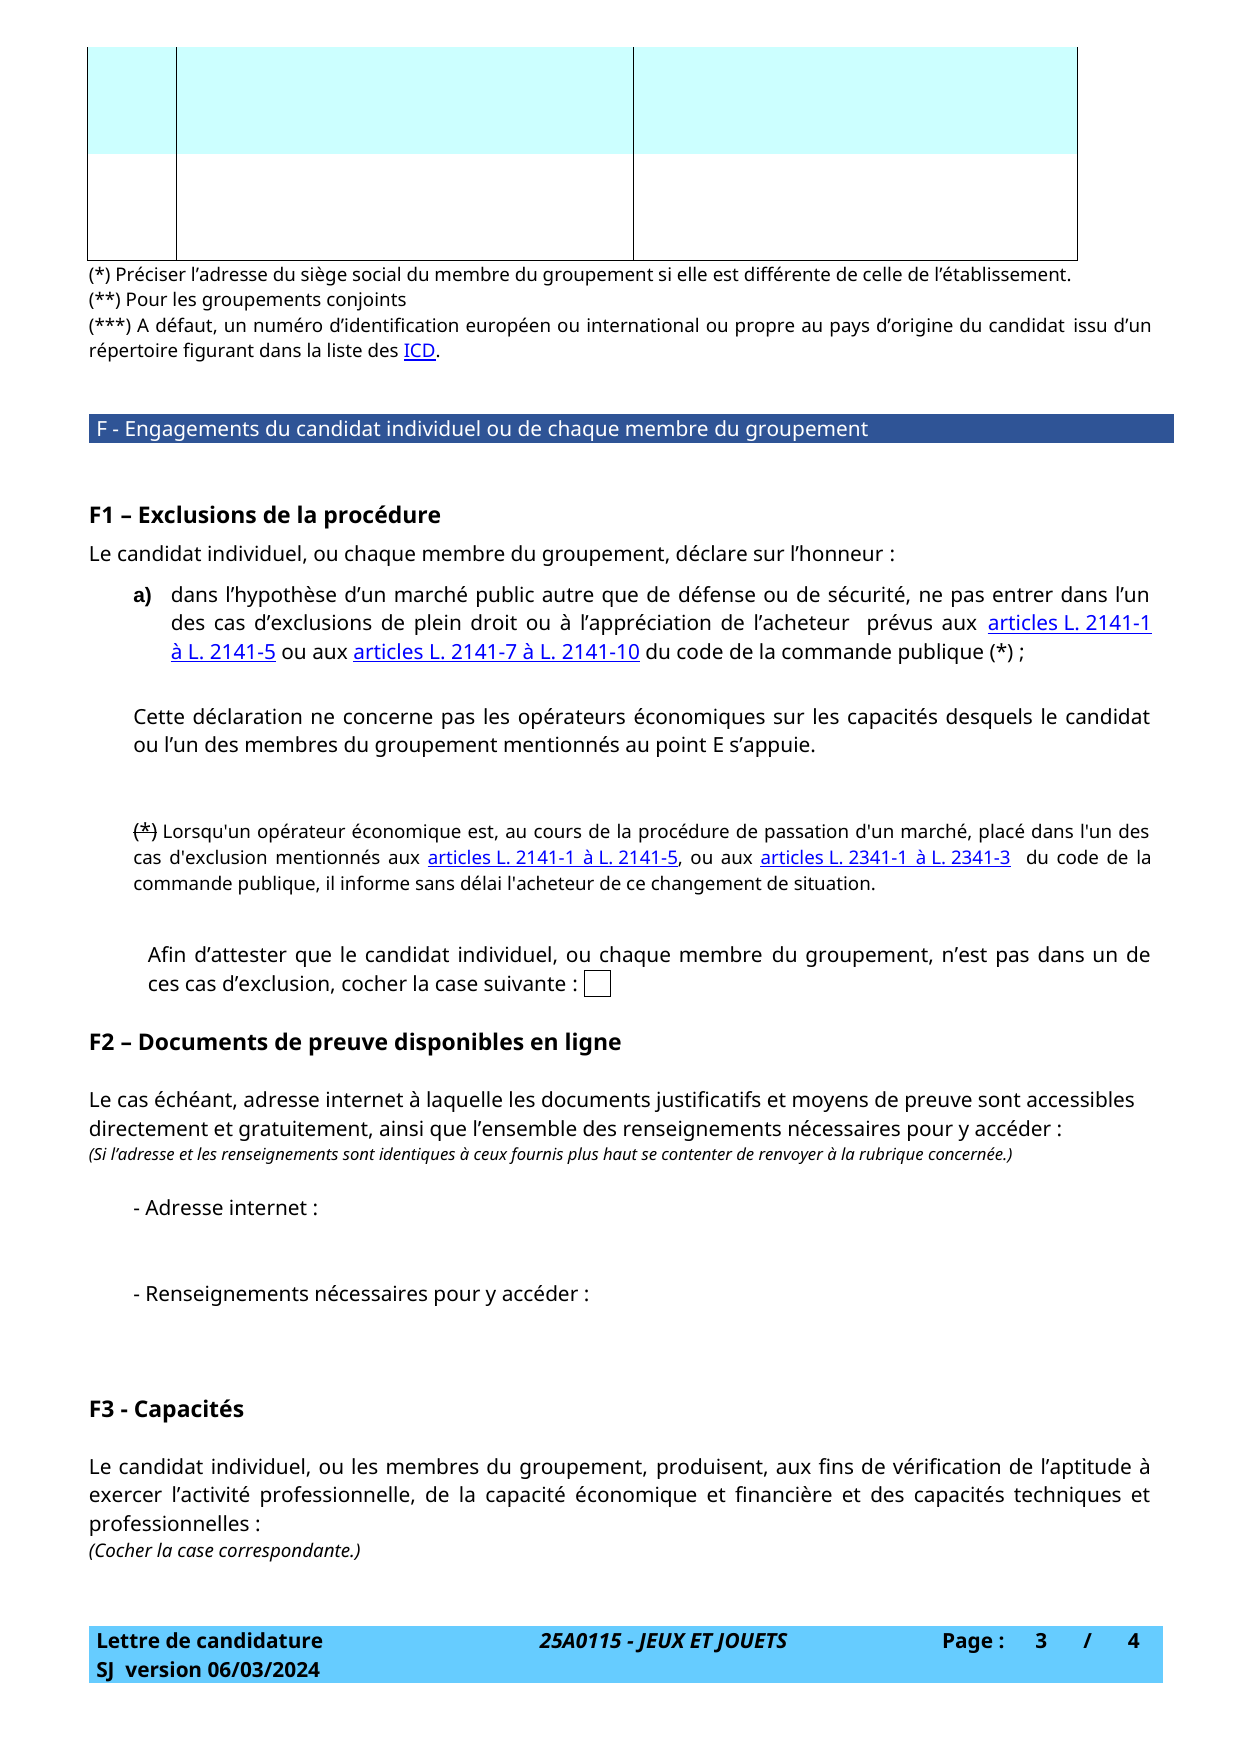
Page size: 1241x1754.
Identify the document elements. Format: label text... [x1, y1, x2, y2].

table_cell [177, 47, 633, 154]
text Le candidat individuel, ou chaque membre du groupement, déclare sur l’honneur : [89, 539, 1152, 567]
text F3 - Capacités [89, 1392, 1152, 1424]
text (Cocher la case correspondante.) [89, 1537, 1152, 1563]
text Afin d’attester que le candidat individuel, ou chaque membre du groupement, n’est pas dans un de ces cas d’exclusion, cocher la case suivante : [148, 940, 1152, 997]
text (Si l’adresse et les renseignements sont identiques à ceux fournis plus haut se contenter de renvoyer à la rubrique concernée.) [89, 1142, 1152, 1165]
text - Renseignements nécessaires pour y accéder : [133, 1279, 1152, 1307]
text F1 – Exclusions de la procédure [89, 499, 1152, 531]
text Le candidat individuel, ou les membres du groupement, produisent, aux fins de vérification de l’aptitude à exercer l’activité professionnelle, de la capacité économique et financière et des capacités techniques et professionnelles : [89, 1452, 1152, 1537]
text (***) A défaut, un numéro d’identification européen ou international ou propre au pays d’origine du candidat issu d’un répertoire figurant dans la liste des ICD. [89, 312, 1152, 363]
text - Adresse internet : [133, 1193, 1152, 1222]
table_cell [177, 154, 633, 260]
table_cell [88, 154, 176, 260]
text Le cas échéant, adresse internet à laquelle les documents justificatifs et moyens de preuve sont accessibles directement et gratuitement, ainsi que l’ensemble des renseignements nécessaires pour y accéder : [89, 1085, 1152, 1142]
list dans l’hypothèse d’un marché public autre que de défense ou de sécurité, ne pas entrer dans l’un des cas d’exclusions de plein droit ou à l’appréciation de l’acheteur prévus aux articles L. 2141-1 à L. 2141-5 ou aux articles L. 2141-7 à L. 2141-10 du code de la commande publique (*) ; [133, 580, 1152, 665]
text Cette déclaration ne concerne pas les opérateurs économiques sur les capacités desquels le candidat ou l’un des membres du groupement mentionnés au point E s’appuie. [133, 702, 1152, 759]
table_cell [634, 154, 1077, 260]
table_header F - Engagements du candidat individuel ou de chaque membre du groupement [89, 414, 1174, 443]
text (*) Préciser l’adresse du siège social du membre du groupement si elle est différente de celle de l’établissement. [89, 261, 1152, 287]
text (*) Lorsqu'un opérateur économique est, au cours de la procédure de passation d'un marché, placé dans l'un des cas d'exclusion mentionnés aux articles L. 2141-1 à L. 2141-5, ou aux articles L. 2341-1 à L. 2341-3 du code de la commande publique, il informe sans délai l'acheteur de ce changement de situation. [133, 816, 1152, 895]
text F2 – Documents de preuve disponibles en ligne [89, 1026, 1152, 1057]
table_cell [88, 47, 176, 154]
table_cell [634, 47, 1077, 154]
text (**) Pour les groupements conjoints [89, 287, 1152, 312]
